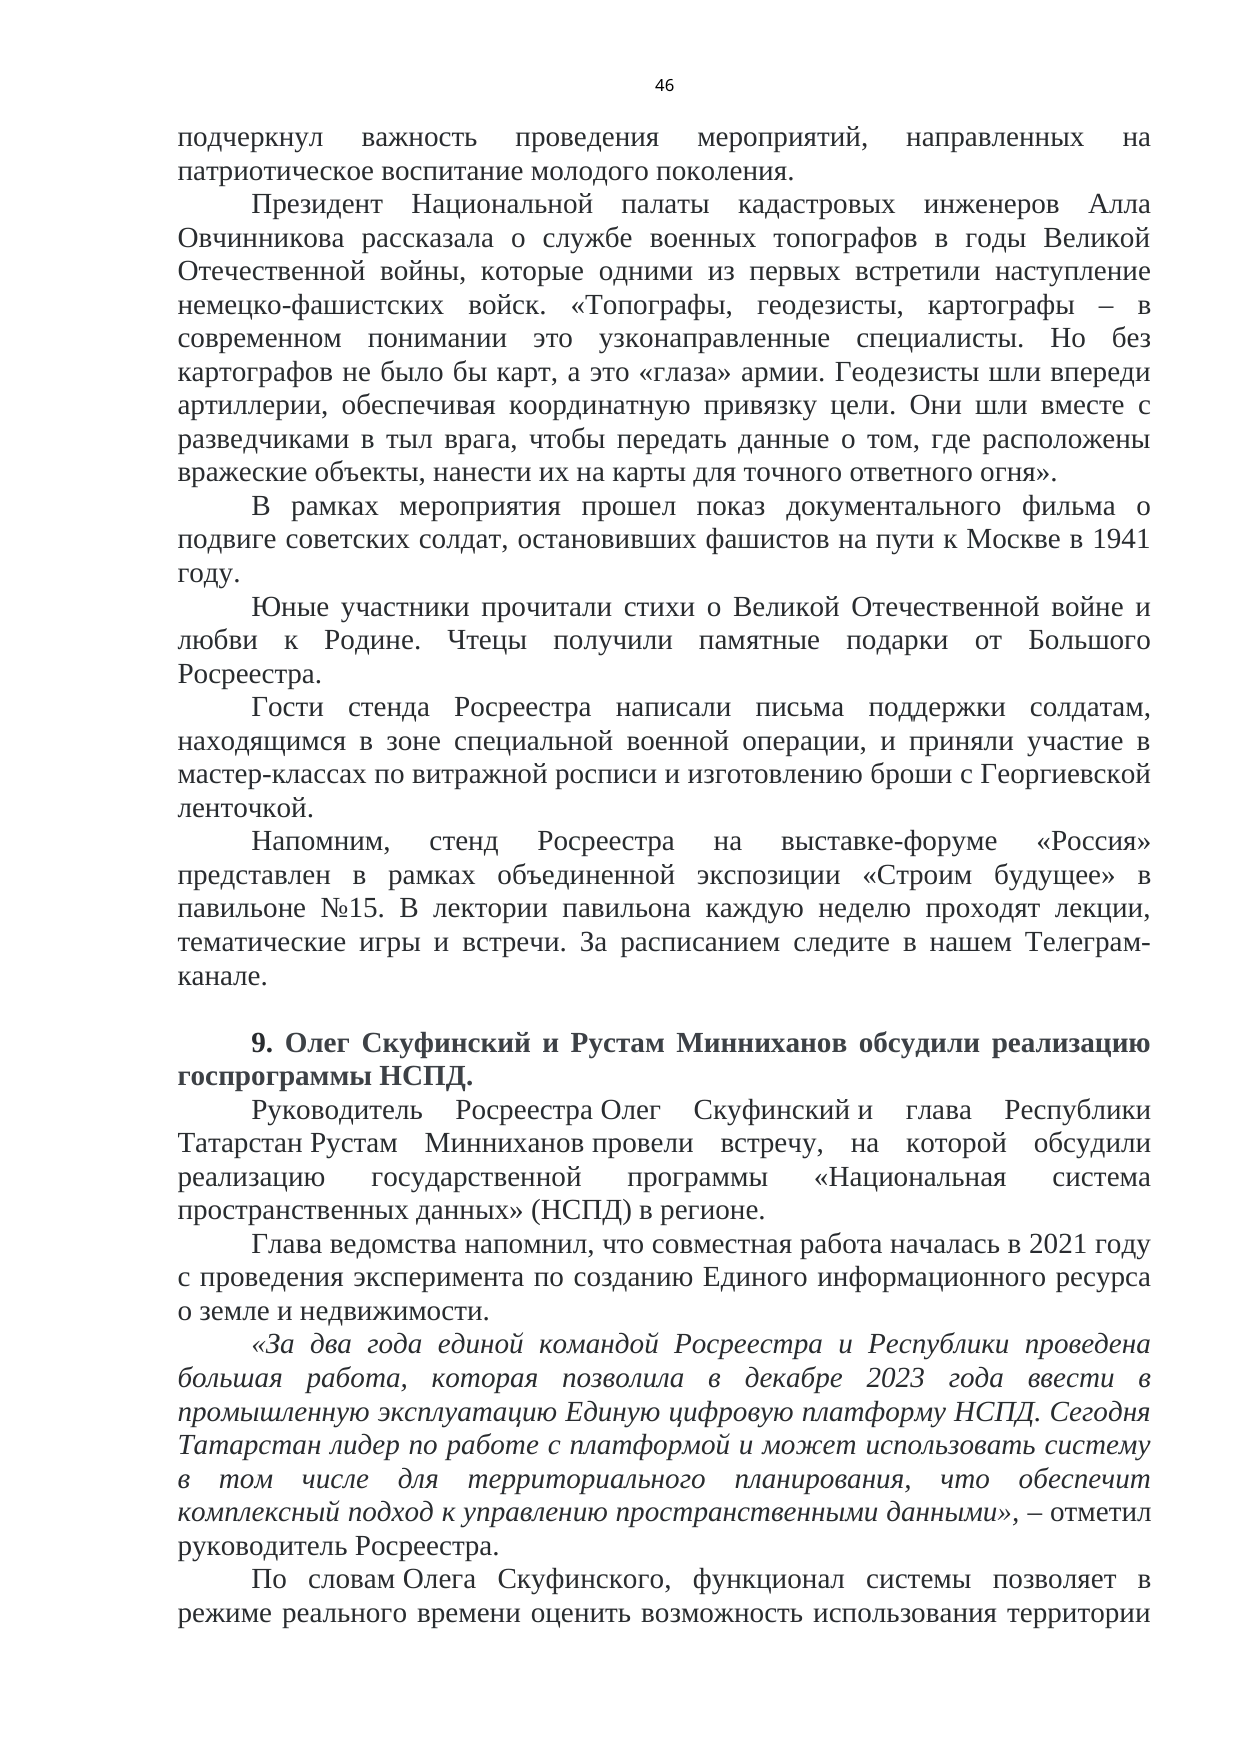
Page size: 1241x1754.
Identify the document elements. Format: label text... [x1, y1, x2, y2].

text Гости стенда Росреестра написали письма поддержки солдатам, находящимся в зоне специальной военной операции, и приняли участие в мастер-классах по витражной росписи и изготовлению броши с Георгиевской ленточкой. [177, 689, 1152, 823]
text Юные участники прочитали стихи о Великой Отечественной войне и любви к Родине. Чтецы получили памятные подарки от Большого Росреестра. [177, 589, 1152, 689]
text Напомним, стенд Росреестра на выставке-форуме «Россия» представлен в рамках объединенной экспозиции «Строим будущее» в павильоне №15. В лектории павильона каждую неделю проходят лекции, тематические игры и встречи. За расписанием следите в нашем Телеграм-канале. [177, 823, 1152, 991]
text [177, 1561, 1152, 1628]
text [177, 119, 1152, 186]
text Президент Национальной палаты кадастровых инженеров Алла Овчинникова рассказала о службе военных топографов в годы Великой Отечественной войны, которые одними из первых встретили наступление немецко-фашистских войск. «Топографы, геодезисты, картографы – в современном понимании это узконаправленные специалисты. Но без картографов не было бы карт, а это «глаза» армии. Геодезисты шли впереди артиллерии, обеспечивая координатную привязку цели. Они шли вместе с разведчиками в тыл врага, чтобы передать данные о том, где расположены вражеские объекты, нанести их на карты для точного ответного огня». [177, 186, 1152, 488]
text В рамках мероприятия прошел показ документального фильма о подвиге советских солдат, остановивших фашистов на пути к Москве в 1941 году. [177, 488, 1152, 589]
text Руководитель Росреестра Олег Скуфинский и глава Республики Татарстан Рустам Минниханов провели встречу, на которой обсудили реализацию государственной программы «Национальная система пространственных данных» (НСПД) в регионе. [177, 1092, 1152, 1226]
text «За два года единой командой Росреестра и Республики проведена большая работа, которая позволила в декабре 2023 года ввести в промышленную эксплуатацию Единую цифровую платформу НСПД. Сегодня Татарстан лидер по работе с платформой и может использовать систему в том числе для территориального планирования, что обеспечит комплексный подход к управлению пространственными данными», – отметил руководитель Росреестра. [177, 1327, 1152, 1561]
text Глава ведомства напомнил, что совместная работа началась в 2021 году с проведения эксперимента по созданию Единого информационного ресурса о земле и недвижимости. [177, 1226, 1152, 1327]
text 9. Олег Скуфинский и Рустам Минниханов обсудили реализацию госпрограммы НСПД. [177, 1025, 1152, 1092]
